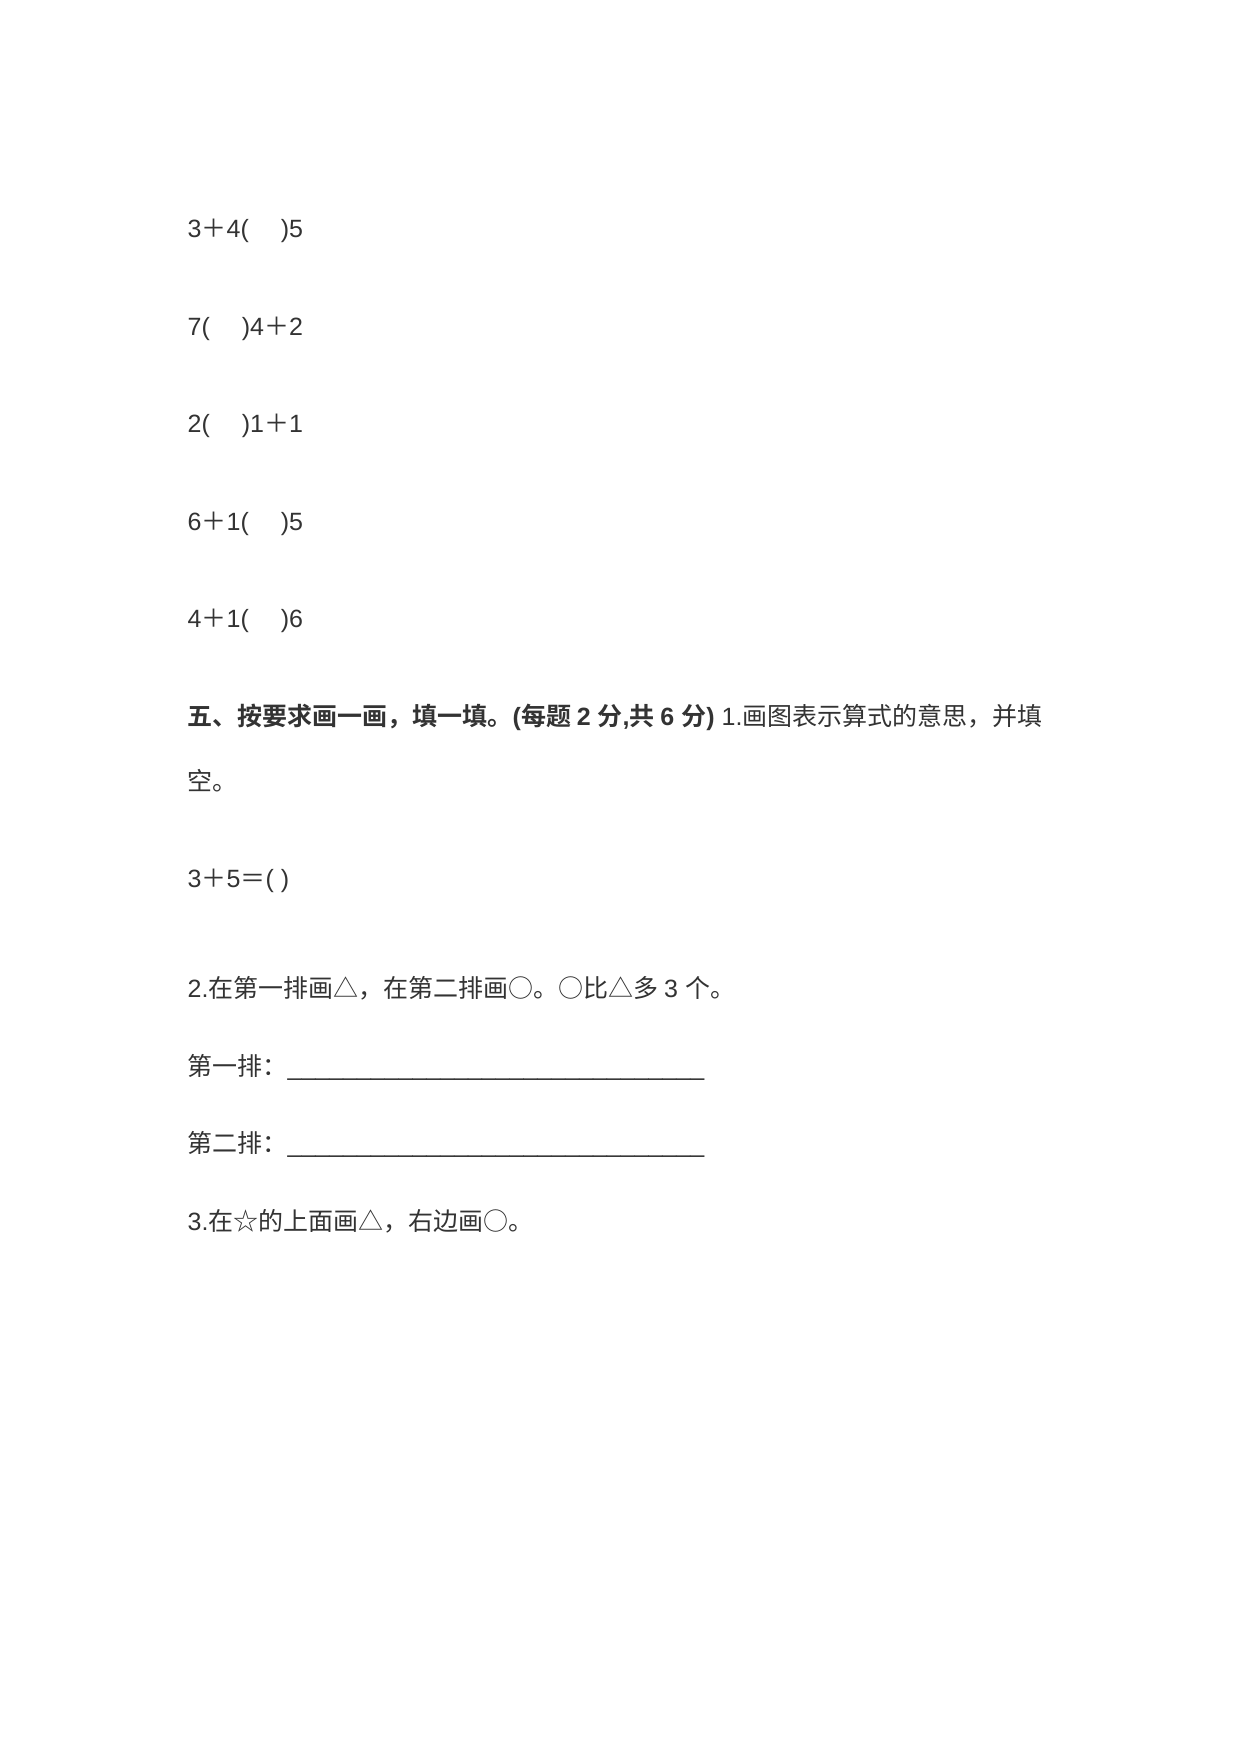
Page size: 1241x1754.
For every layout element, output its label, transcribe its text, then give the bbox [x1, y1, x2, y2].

text 第二排：______________________________ [187, 1109, 1053, 1174]
text 2.在第一排画△，在第二排画○。○比△多 3 个。 [187, 922, 1053, 1019]
text 3.在☆的上面画△，右边画○。 [187, 1187, 1053, 1252]
text 第一排：______________________________ [187, 1032, 1053, 1097]
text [187, 162, 1053, 909]
